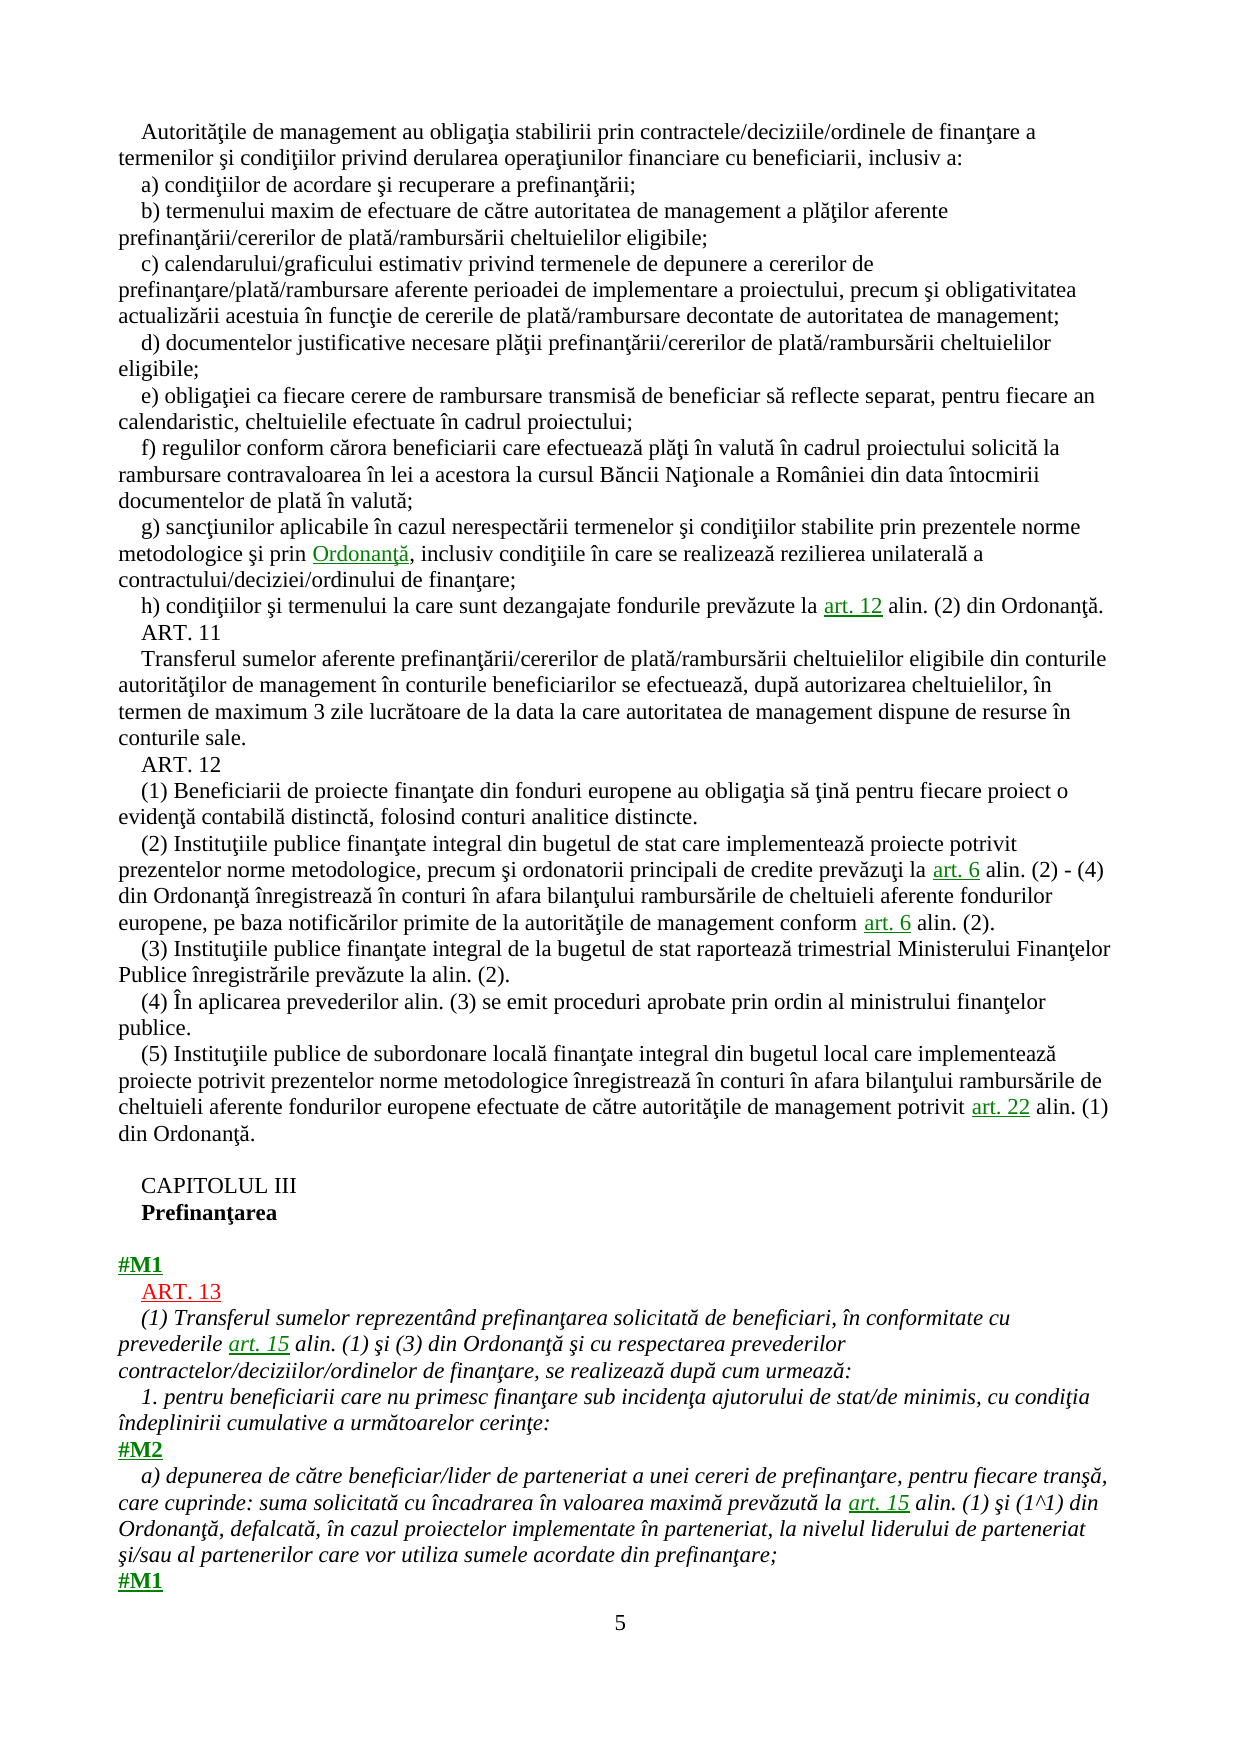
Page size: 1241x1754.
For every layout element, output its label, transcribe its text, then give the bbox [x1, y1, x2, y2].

text ART. 13 [118, 1278, 1122, 1304]
text #M1 [118, 1251, 1122, 1278]
text Prefinanţarea [118, 1199, 1122, 1225]
text f) regulilor conform cărora beneficiarii care efectuează plăţi în valută în cadrul proiectului solicită la rambursare contravaloarea în lei a acestora la cursul Băncii Naţionale a României din data întocmirii documentelor de plată în valută; [118, 434, 1122, 513]
text #M1 [118, 1568, 1122, 1594]
text (2) Instituţiile publice finanţate integral din bugetul de stat care implementează proiecte potrivit prezentelor norme metodologice, precum şi ordonatorii principali de credite prevăzuţi la art. 6 alin. (2) - (4) din Ordonanţă înregistrează în conturi în afara bilanţului rambursările de cheltuieli aferente fondurilor europene, pe baza notificărilor primite de la autorităţile de management conform art. 6 alin. (2). [118, 830, 1122, 935]
text (3) Instituţiile publice finanţate integral de la bugetul de stat raportează trimestrial Ministerului Finanţelor Publice înregistrările prevăzute la alin. (2). [118, 935, 1122, 988]
text (1) Beneficiarii de proiecte finanţate din fonduri europene au obligaţia să ţină pentru fiecare proiect o evidenţă contabilă distinctă, folosind conturi analitice distincte. [118, 777, 1122, 830]
text Autorităţile de management au obligaţia stabilirii prin contractele/deciziile/ordinele de finanţare a termenilor şi condiţiilor privind derularea operaţiunilor financiare cu beneficiarii, inclusiv a: [118, 118, 1122, 171]
text ART. 11 [118, 619, 1122, 645]
text e) obligaţiei ca fiecare cerere de rambursare transmisă de beneficiar să reflecte separat, pentru fiecare an calendaristic, cheltuielile efectuate în cadrul proiectului; [118, 382, 1122, 434]
text h) condiţiilor şi termenului la care sunt dezangajate fondurile prevăzute la art. 12 alin. (2) din Ordonanţă. [118, 592, 1122, 619]
text (5) Instituţiile publice de subordonare locală finanţate integral din bugetul local care implementează proiecte potrivit prezentelor norme metodologice înregistrează în conturi în afara bilanţului rambursările de cheltuieli aferente fondurilor europene efectuate de către autorităţile de management potrivit art. 22 alin. (1) din Ordonanţă. [118, 1041, 1122, 1146]
text #M2 [118, 1436, 1122, 1462]
text 1. pentru beneficiarii care nu primesc finanţare sub incidenţa ajutorului de stat/de minimis, cu condiţia îndeplinirii cumulative a următoarelor cerinţe: [118, 1383, 1122, 1436]
text Transferul sumelor aferente prefinanţării/cererilor de plată/rambursării cheltuielilor eligibile din conturile autorităţilor de management în conturile beneficiarilor se efectuează, după autorizarea cheltuielilor, în termen de maximum 3 zile lucrătoare de la data la care autoritatea de management dispune de resurse în conturile sale. [118, 645, 1122, 751]
text d) documentelor justificative necesare plăţii prefinanţării/cererilor de plată/rambursării cheltuielilor eligibile; [118, 329, 1122, 382]
text a) condiţiilor de acordare şi recuperare a prefinanţării; [118, 171, 1122, 197]
text (1) Transferul sumelor reprezentând prefinanţarea solicitată de beneficiari, în conformitate cu prevederile art. 15 alin. (1) şi (3) din Ordonanţă şi cu respectarea prevederilor contractelor/deciziilor/ordinelor de finanţare, se realizează după cum urmează: [118, 1304, 1122, 1383]
text a) depunerea de către beneficiar/lider de parteneriat a unei cereri de prefinanţare, pentru fiecare tranşă, care cuprinde: suma solicitată cu încadrarea în valoarea maximă prevăzută la art. 15 alin. (1) şi (1^1) din Ordonanţă, defalcată, în cazul proiectelor implementate în parteneriat, la nivelul liderului de parteneriat şi/sau al partenerilor care vor utiliza sumele acordate din prefinanţare; [118, 1462, 1122, 1568]
text ART. 12 [118, 751, 1122, 777]
text c) calendarului/graficului estimativ privind termenele de depunere a cererilor de prefinanţare/plată/rambursare aferente perioadei de implementare a proiectului, precum şi obligativitatea actualizării acestuia în funcţie de cererile de plată/rambursare decontate de autoritatea de management; [118, 250, 1122, 329]
text b) termenului maxim de efectuare de către autoritatea de management a plăţilor aferente prefinanţării/cererilor de plată/rambursării cheltuielilor eligibile; [118, 197, 1122, 250]
text (4) În aplicarea prevederilor alin. (3) se emit proceduri aprobate prin ordin al ministrului finanţelor publice. [118, 988, 1122, 1041]
text CAPITOLUL III [118, 1172, 1122, 1199]
text g) sancţiunilor aplicabile în cazul nerespectării termenelor şi condiţiilor stabilite prin prezentele norme metodologice şi prin Ordonanţă, inclusiv condiţiile în care se realizează rezilierea unilaterală a contractului/deciziei/ordinului de finanţare; [118, 513, 1122, 592]
